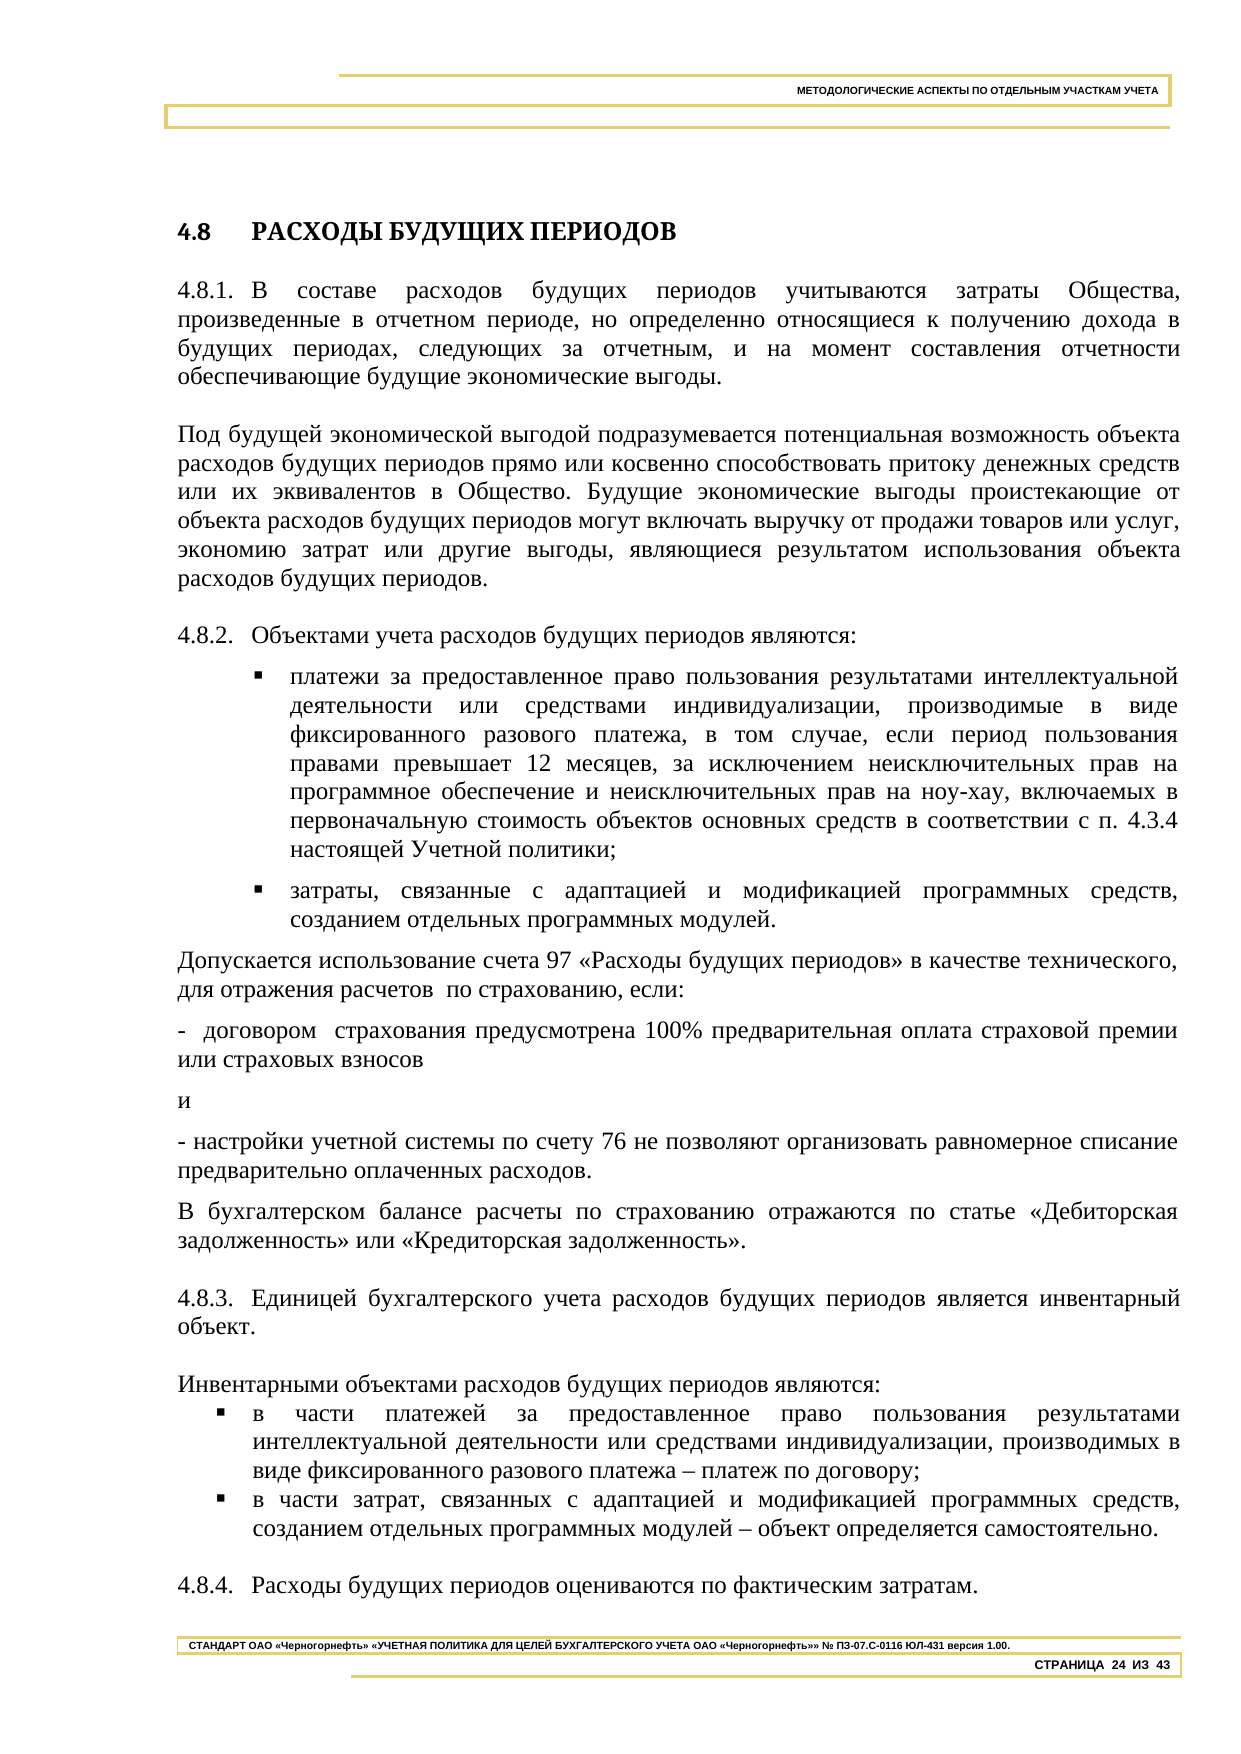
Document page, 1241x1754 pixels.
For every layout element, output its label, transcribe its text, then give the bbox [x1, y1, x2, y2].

text и [177, 1085, 1179, 1114]
text В бухгалтерском балансе расчеты по страхованию отражаются по статье «Дебиторская задолженность» или «Кредиторская задолженность». [177, 1196, 1179, 1254]
text 4.8.1. В составе расходов будущих периодов учитываются затраты Общества, произведенные в отчетном периоде, но определенно относящиеся к получению дохода в будущих периодах, следующих за отчетным, и на момент составления отчетности обеспечивающие будущие экономические выгоды. [177, 275, 1181, 390]
text - договором страхования предусмотрена 100% предварительная оплата страховой премии или страховых взносов [177, 1015, 1179, 1073]
list в части платежей за предоставленное право пользования результатами интеллектуальной деятельности или средствами индивидуализации, производимых в виде фиксированного разового платежа – платеж по договору; [215, 1398, 1181, 1484]
list платежи за предоставленное право пользования результатами интеллектуальной деятельности или средствами индивидуализации, производимые в виде фиксированного разового платежа, в том случае, если период пользования правами превышает 12 месяцев, за исключением неисключительных прав на программное обеспечение и неисключительных прав на ноу-хау, включаемых в первоначальную стоимость объектов основных средств в соответствии с п. 4.3.4 настоящей Учетной политики; [252, 661, 1179, 863]
text Инвентарными объектами расходов будущих периодов являются: [177, 1369, 1181, 1398]
text 4.8.3. Единицей бухгалтерского учета расходов будущих периодов является инвентарный объект. [177, 1283, 1181, 1340]
text Под будущей экономической выгодой подразумевается потенциальная возможность объекта расходов будущих периодов прямо или косвенно способствовать притоку денежных средств или их эквивалентов в Общество. Будущие экономические выгоды проистекающие от объекта расходов будущих периодов могут включать выручку от продажи товаров или услуг, экономию затрат или другие выгоды, являющиеся результатом использования объекта расходов будущих периодов. [177, 419, 1181, 591]
text Допускается использование счета 97 «Расходы будущих периодов» в качестве технического, для отражения расчетов по страхованию, если: [177, 945, 1179, 1003]
subtitle 4.8 расходы будущих периодов [177, 218, 1179, 246]
text 4.8.4. Расходы будущих периодов оцениваются по фактическим затратам. [177, 1570, 1181, 1599]
text 4.8.2. Объектами учета расходов будущих периодов являются: [177, 620, 1179, 649]
text - настройки учетной системы по счету 76 не позволяют организовать равномерное списание предварительно оплаченных расходов. [177, 1126, 1179, 1184]
list затраты, связанные с адаптацией и модификацией программных средств, созданием отдельных программных модулей. [252, 875, 1179, 933]
list в части затрат, связанных с адаптацией и модификацией программных средств, созданием отдельных программных модулей – объект определяется самостоятельно. [215, 1484, 1181, 1541]
